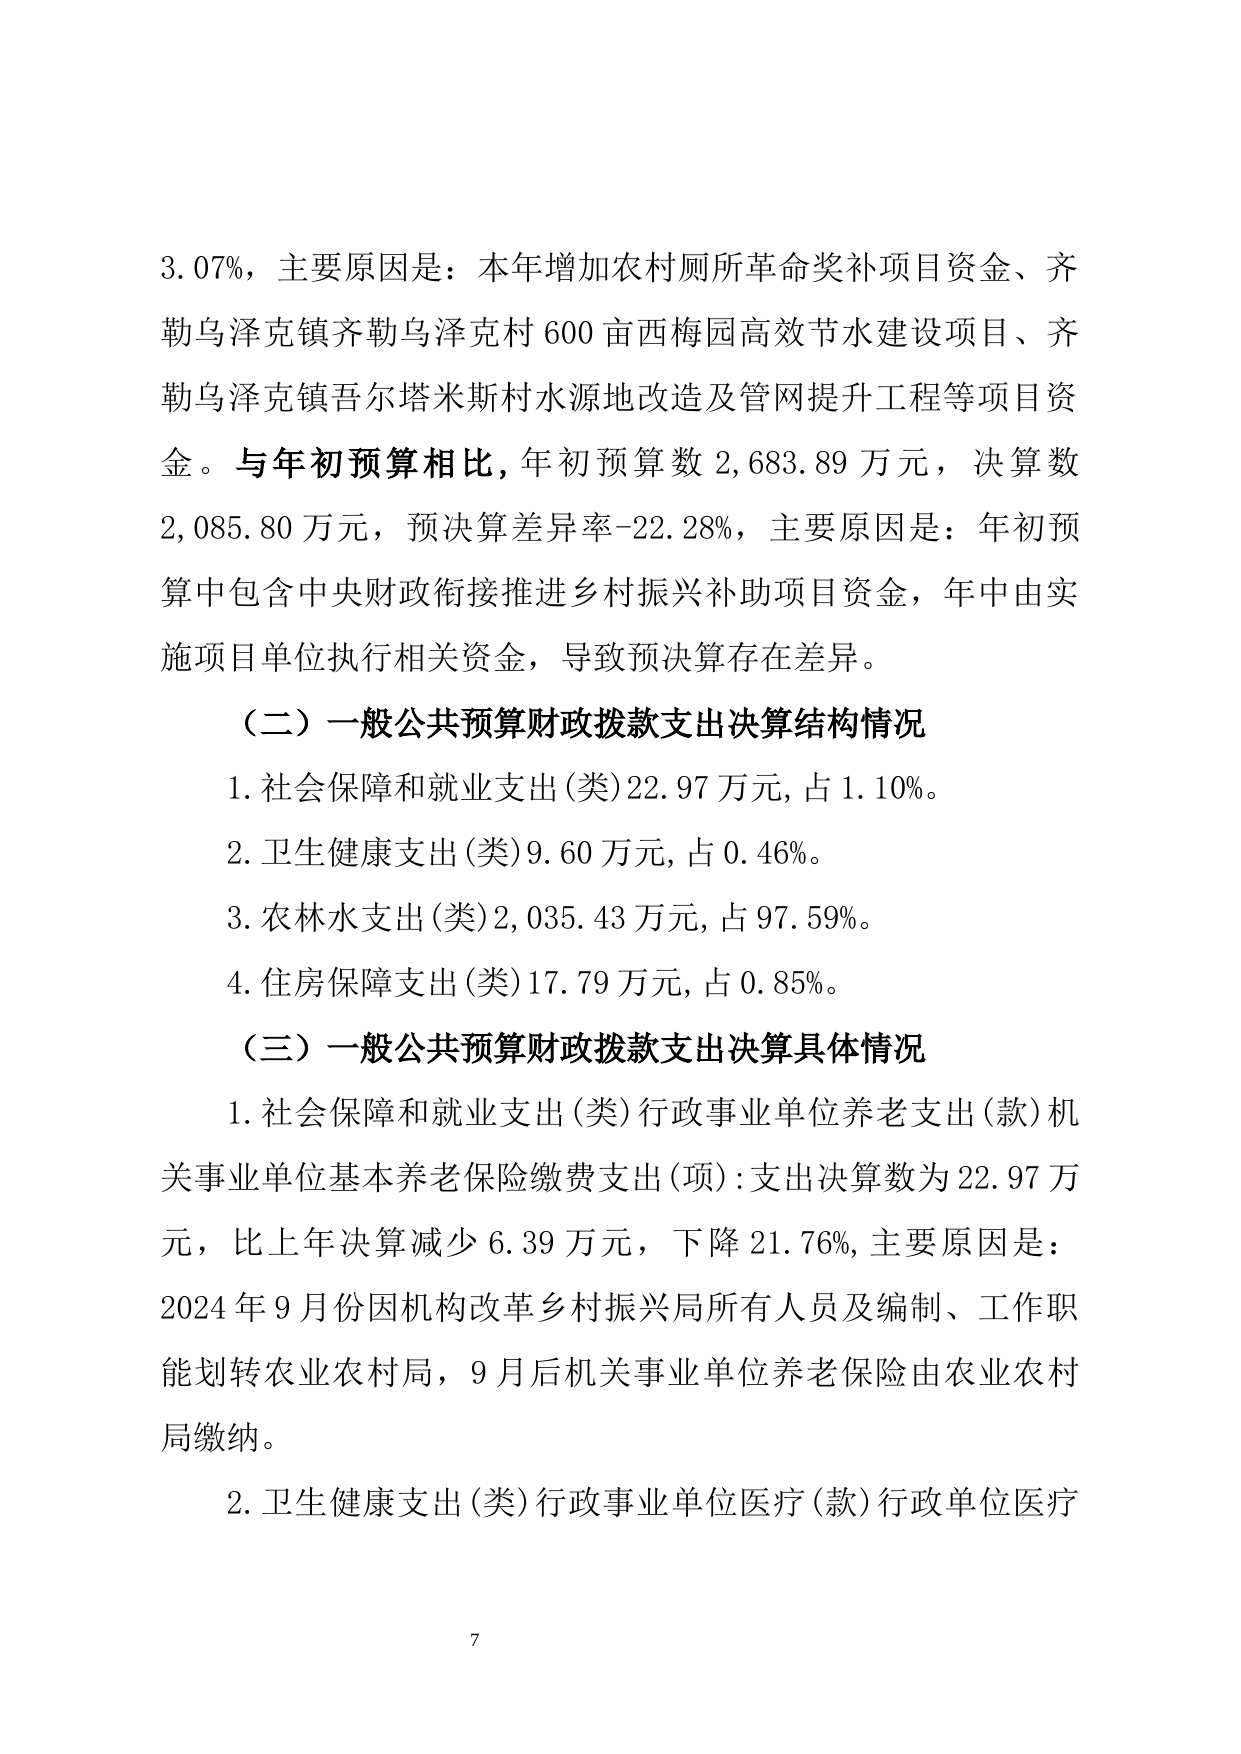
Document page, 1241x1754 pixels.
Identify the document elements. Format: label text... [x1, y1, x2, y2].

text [159, 233, 1081, 688]
text 2.卫生健康支出(类)9.60万元,占0.46%。 [159, 818, 1081, 883]
text 3.农林水支出(类)2,035.43万元,占97.59%。 [159, 883, 1081, 948]
text 1.社会保障和就业支出(类)行政事业单位养老支出(款)机关事业单位基本养老保险缴费支出(项):支出决算数为22.97万元，比上年决算减少6.39万元，下降21.76%,主要原因是：2024年9月份因机构改革乡村振兴局所有人员及编制、工作职能划转农业农村局，9月后机关事业单位养老保险由农业农村局缴纳。 [159, 1078, 1081, 1468]
text （三）一般公共预算财政拨款支出决算具体情况 [159, 1013, 1081, 1078]
text （二）一般公共预算财政拨款支出决算结构情况 [159, 688, 1081, 753]
text 4.住房保障支出(类)17.79万元,占0.85%。 [159, 948, 1081, 1013]
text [159, 1468, 1081, 1533]
text 1.社会保障和就业支出(类)22.97万元,占1.10%。 [159, 753, 1081, 818]
